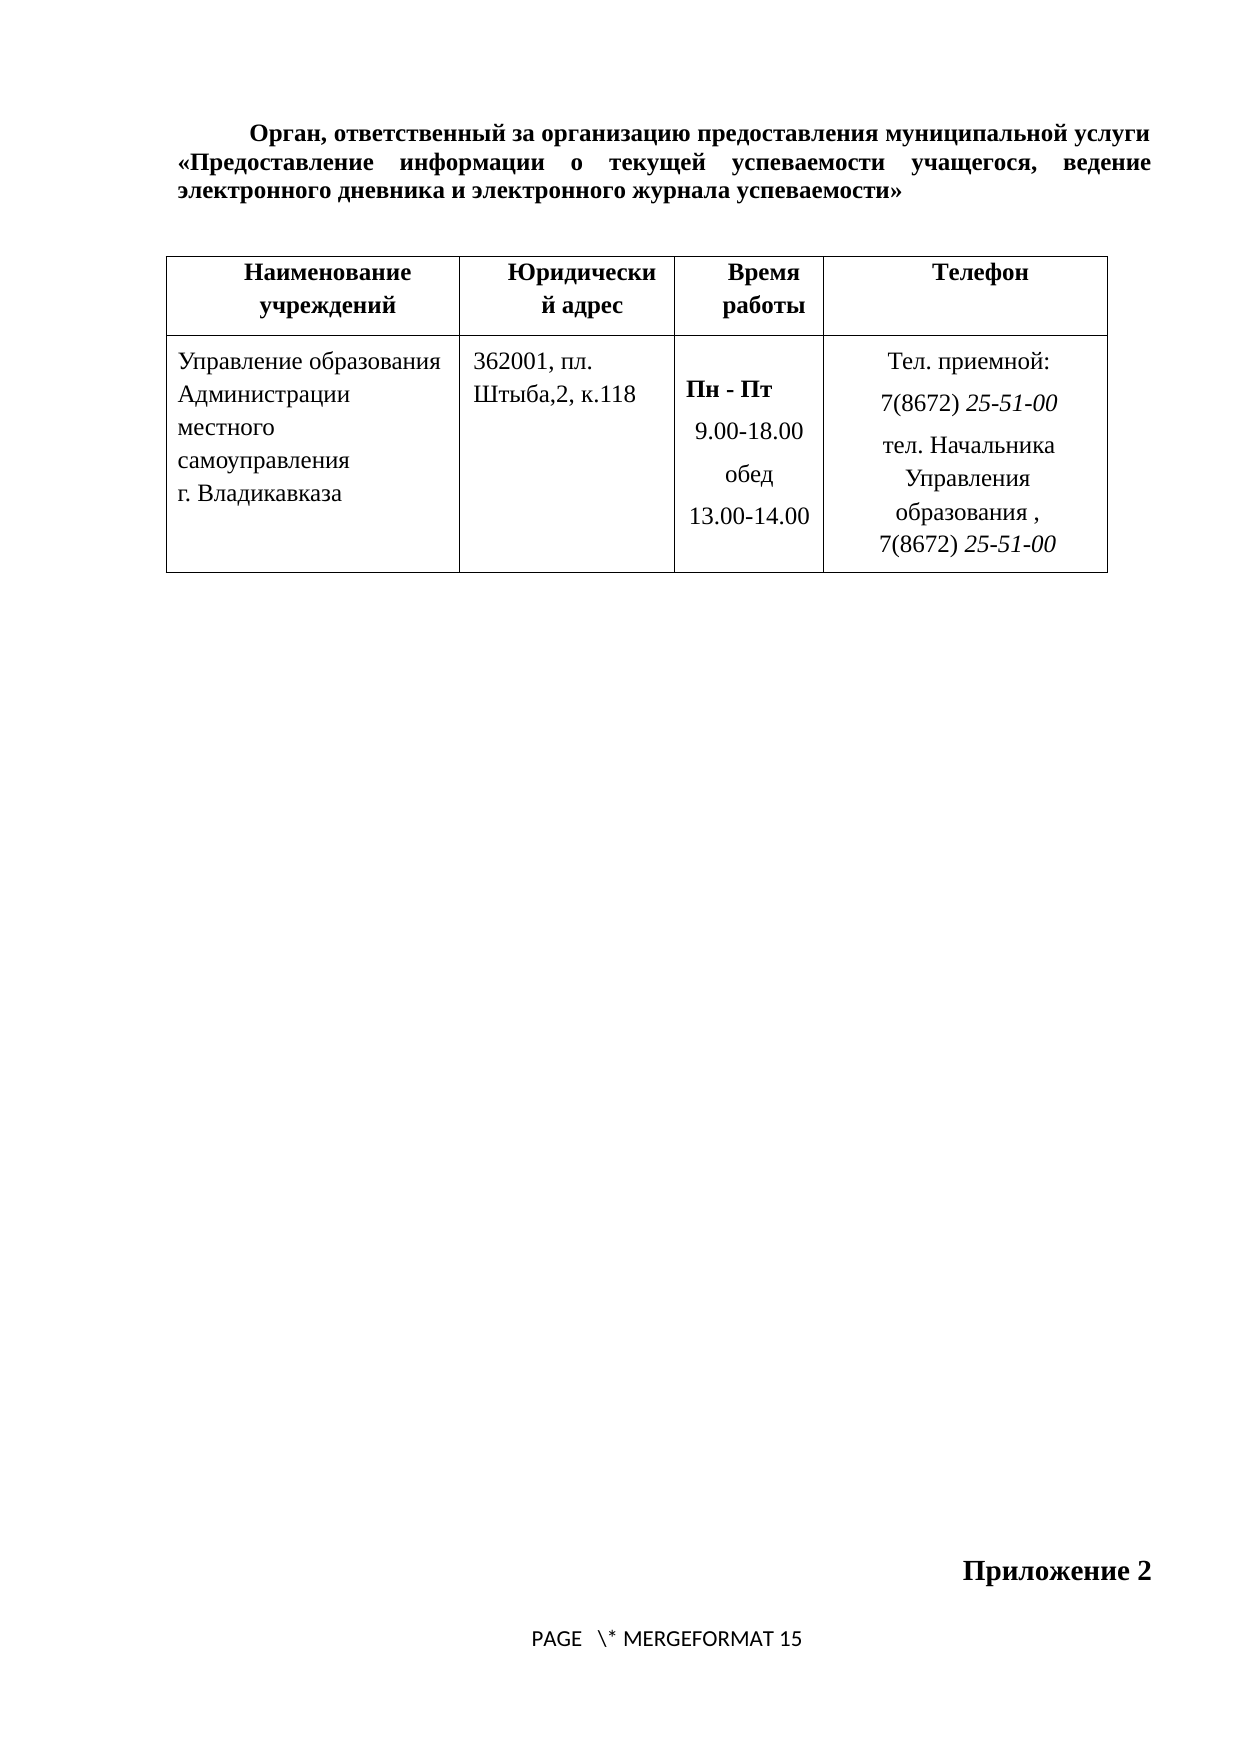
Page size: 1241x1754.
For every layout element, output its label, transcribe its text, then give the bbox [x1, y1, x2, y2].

table_cell Тел. приемной: 7(8672) 25-51-00 тел. Начальника Управления образования , 7(8672) 25-51-00 [824, 336, 1107, 572]
table_header Телефон [824, 257, 1107, 335]
table_header Юридический адрес [460, 257, 674, 335]
text Орган, ответственный за организацию предоставления муниципальной услуги «Предоставление информации о текущей успеваемости учащегося, ведение электронного дневника и электронного журнала успеваемости» [177, 118, 1152, 204]
table_cell Управление образования Администрации местного самоуправления г. Владикавказа [167, 336, 459, 572]
table_cell Пн - Пт 9.00-18.00 обед 13.00-14.00 [675, 336, 823, 572]
text Приложение 2 [177, 1553, 1152, 1587]
table_header Время работы [675, 257, 823, 335]
table_header Наименование учреждений [167, 257, 459, 335]
table_cell 362001, пл. Штыба,2, к.118 [460, 336, 674, 572]
